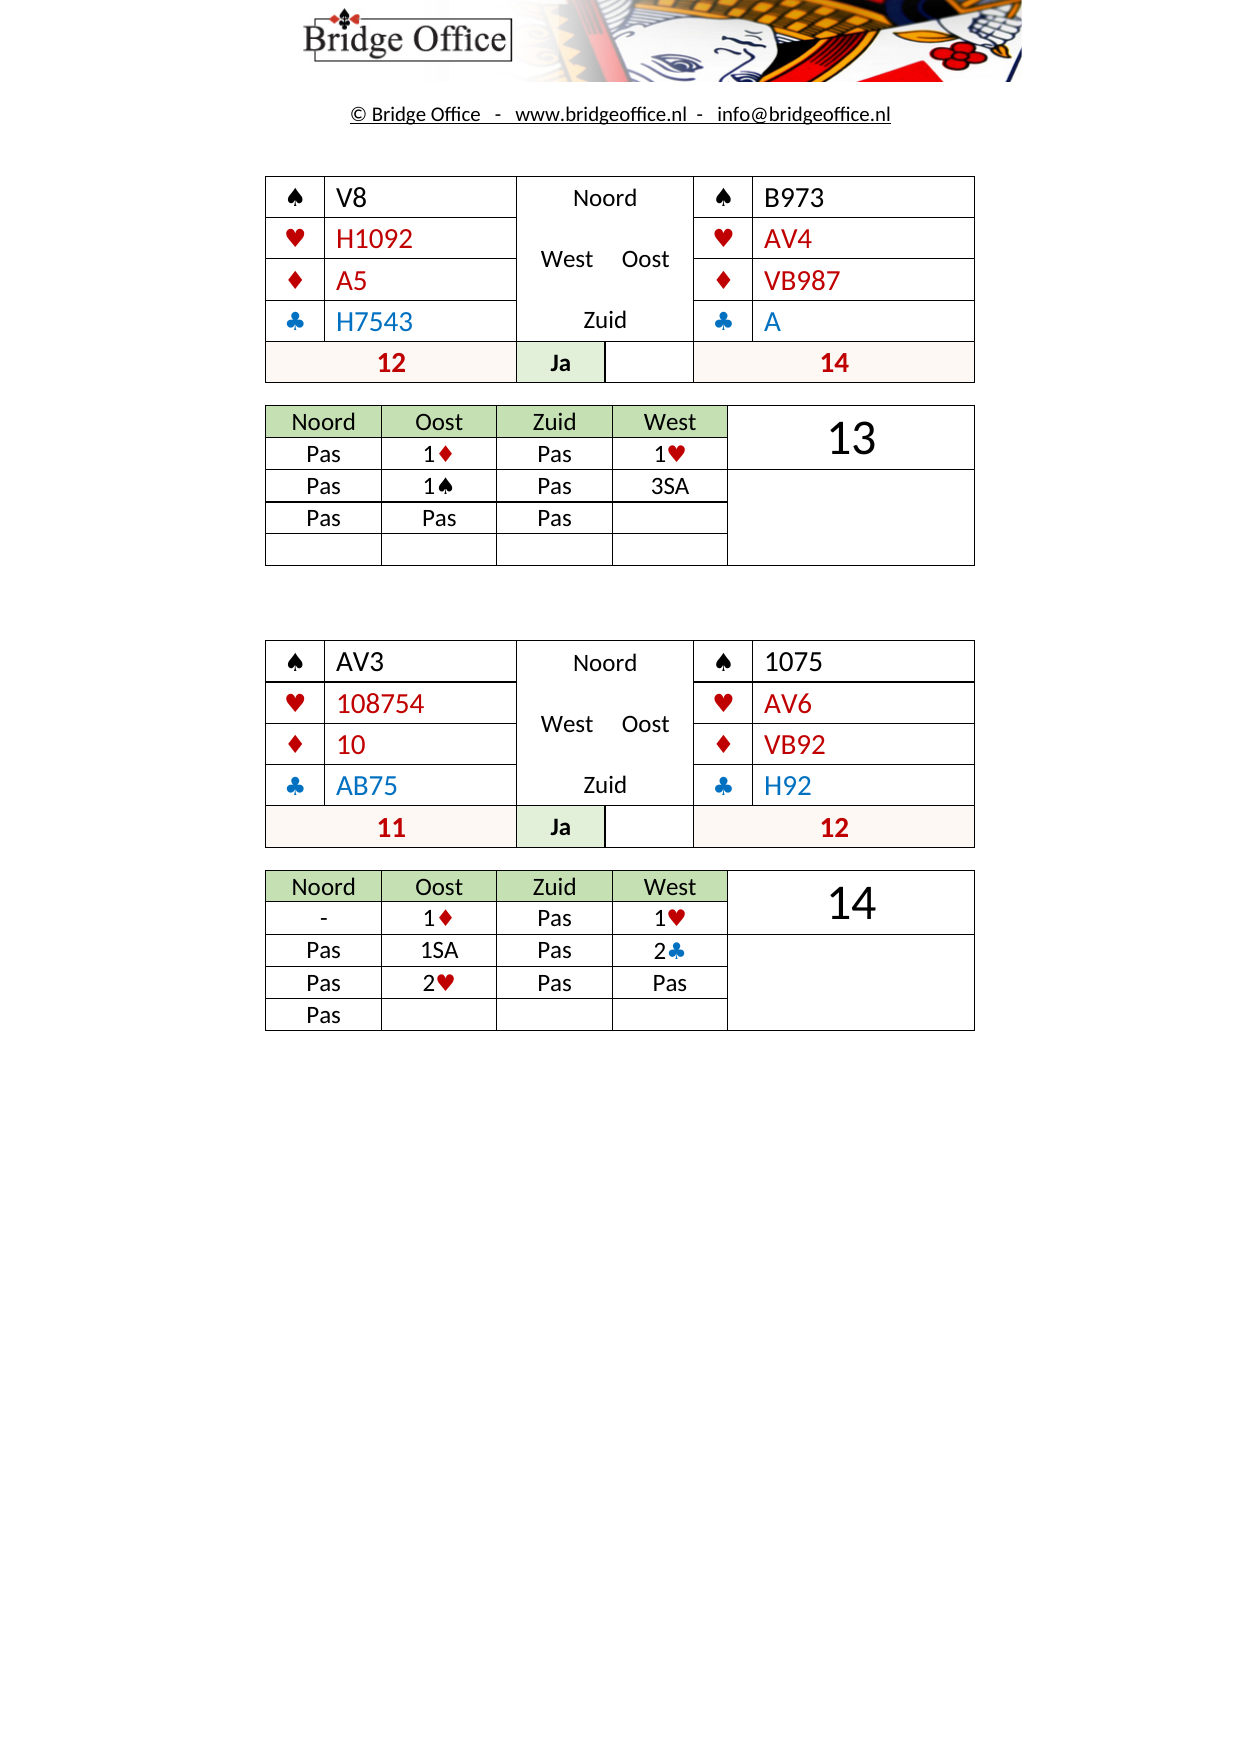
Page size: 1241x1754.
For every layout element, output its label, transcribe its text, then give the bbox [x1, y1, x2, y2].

table_cell AB75 [325, 765, 516, 805]
table_cell 12 [694, 806, 974, 847]
table_cell [613, 503, 727, 533]
table_header 1075 [753, 641, 974, 681]
picture [276, 0, 1022, 82]
table_cell ♣ [694, 301, 752, 341]
table_header ♠ [266, 177, 324, 217]
table_header ♠ [694, 177, 752, 217]
table_cell 108754 [325, 683, 516, 723]
table_cell VB987 [753, 259, 974, 299]
table_cell ♥ [266, 218, 324, 258]
table_cell H7543 [325, 301, 516, 341]
table_cell ♣ [266, 301, 324, 341]
table_header Zuid [497, 871, 612, 901]
table_cell - [266, 902, 381, 933]
table_cell ♣ [266, 765, 324, 805]
table_cell 14 [694, 342, 974, 382]
table_header V8 [325, 177, 516, 217]
table_cell Pas [266, 935, 381, 966]
table_header Noord West Oost Zuid [517, 641, 693, 805]
table_cell Pas [497, 503, 612, 533]
table_cell [613, 534, 727, 564]
table_cell H92 [753, 765, 974, 805]
table_cell Pas [497, 935, 612, 966]
table_cell 10 [325, 724, 516, 764]
table_cell Pas [266, 438, 381, 469]
table_cell 1♠ [382, 470, 496, 501]
table_cell 3SA [613, 470, 727, 501]
table_cell [606, 342, 693, 382]
table_cell Ja [517, 342, 604, 382]
table_header Zuid [497, 406, 612, 437]
table_header Noord West Oost Zuid [517, 177, 693, 341]
table_cell Pas [266, 999, 381, 1030]
table_cell [606, 806, 693, 847]
table_header AV3 [325, 641, 516, 681]
table_cell A [753, 301, 974, 341]
table_cell [497, 534, 612, 564]
table_cell H1092 [325, 218, 516, 258]
table_header Noord [266, 406, 381, 437]
table_cell 12 [266, 342, 516, 382]
table_header Oost [382, 871, 496, 901]
table_cell [613, 999, 727, 1030]
table_header 13 [728, 406, 974, 469]
table_cell ♦ [266, 259, 324, 299]
table_cell Pas [266, 503, 381, 533]
table_cell ♥ [266, 683, 324, 723]
table_cell Ja [517, 806, 604, 847]
table_cell 1♦ [382, 902, 496, 933]
table_header Oost [382, 406, 496, 437]
table_header 14 [728, 871, 974, 933]
table_cell Pas [266, 470, 381, 501]
table_header B973 [753, 177, 974, 217]
table_cell 1♥ [613, 438, 727, 469]
table_header West [613, 406, 727, 437]
table_cell VB92 [753, 724, 974, 764]
table_cell 1SA [382, 935, 496, 966]
table_cell ♣ [694, 765, 752, 805]
table_cell Pas [497, 967, 612, 998]
table_header ♠ [266, 641, 324, 681]
table_cell ♥ [694, 218, 752, 258]
table_cell Pas [497, 438, 612, 469]
table_header Noord [266, 871, 381, 901]
table_cell [382, 534, 496, 564]
table_cell ♦ [694, 724, 752, 764]
table_header ♠ [694, 641, 752, 681]
table_cell Pas [382, 503, 496, 533]
table_cell 1♥ [613, 902, 727, 933]
table_cell [266, 534, 381, 564]
table_cell AV6 [753, 683, 974, 723]
table_cell [382, 999, 496, 1030]
table_cell 1♦ [382, 438, 496, 469]
table_cell Pas [266, 967, 381, 998]
table_cell 2♣ [613, 935, 727, 966]
table_cell [497, 999, 612, 1030]
table_cell ♦ [694, 259, 752, 299]
table_header West [613, 871, 727, 901]
table_cell ♦ [266, 724, 324, 764]
table_cell Pas [497, 902, 612, 933]
table_cell 2♥ [382, 967, 496, 998]
table_cell 11 [266, 806, 516, 847]
table_cell AV4 [753, 218, 974, 258]
table_cell [728, 935, 974, 1030]
table_cell ♥ [694, 683, 752, 723]
table_cell [728, 470, 974, 564]
table_cell Pas [497, 470, 612, 501]
table_cell Pas [613, 967, 727, 998]
table_cell A5 [325, 259, 516, 299]
